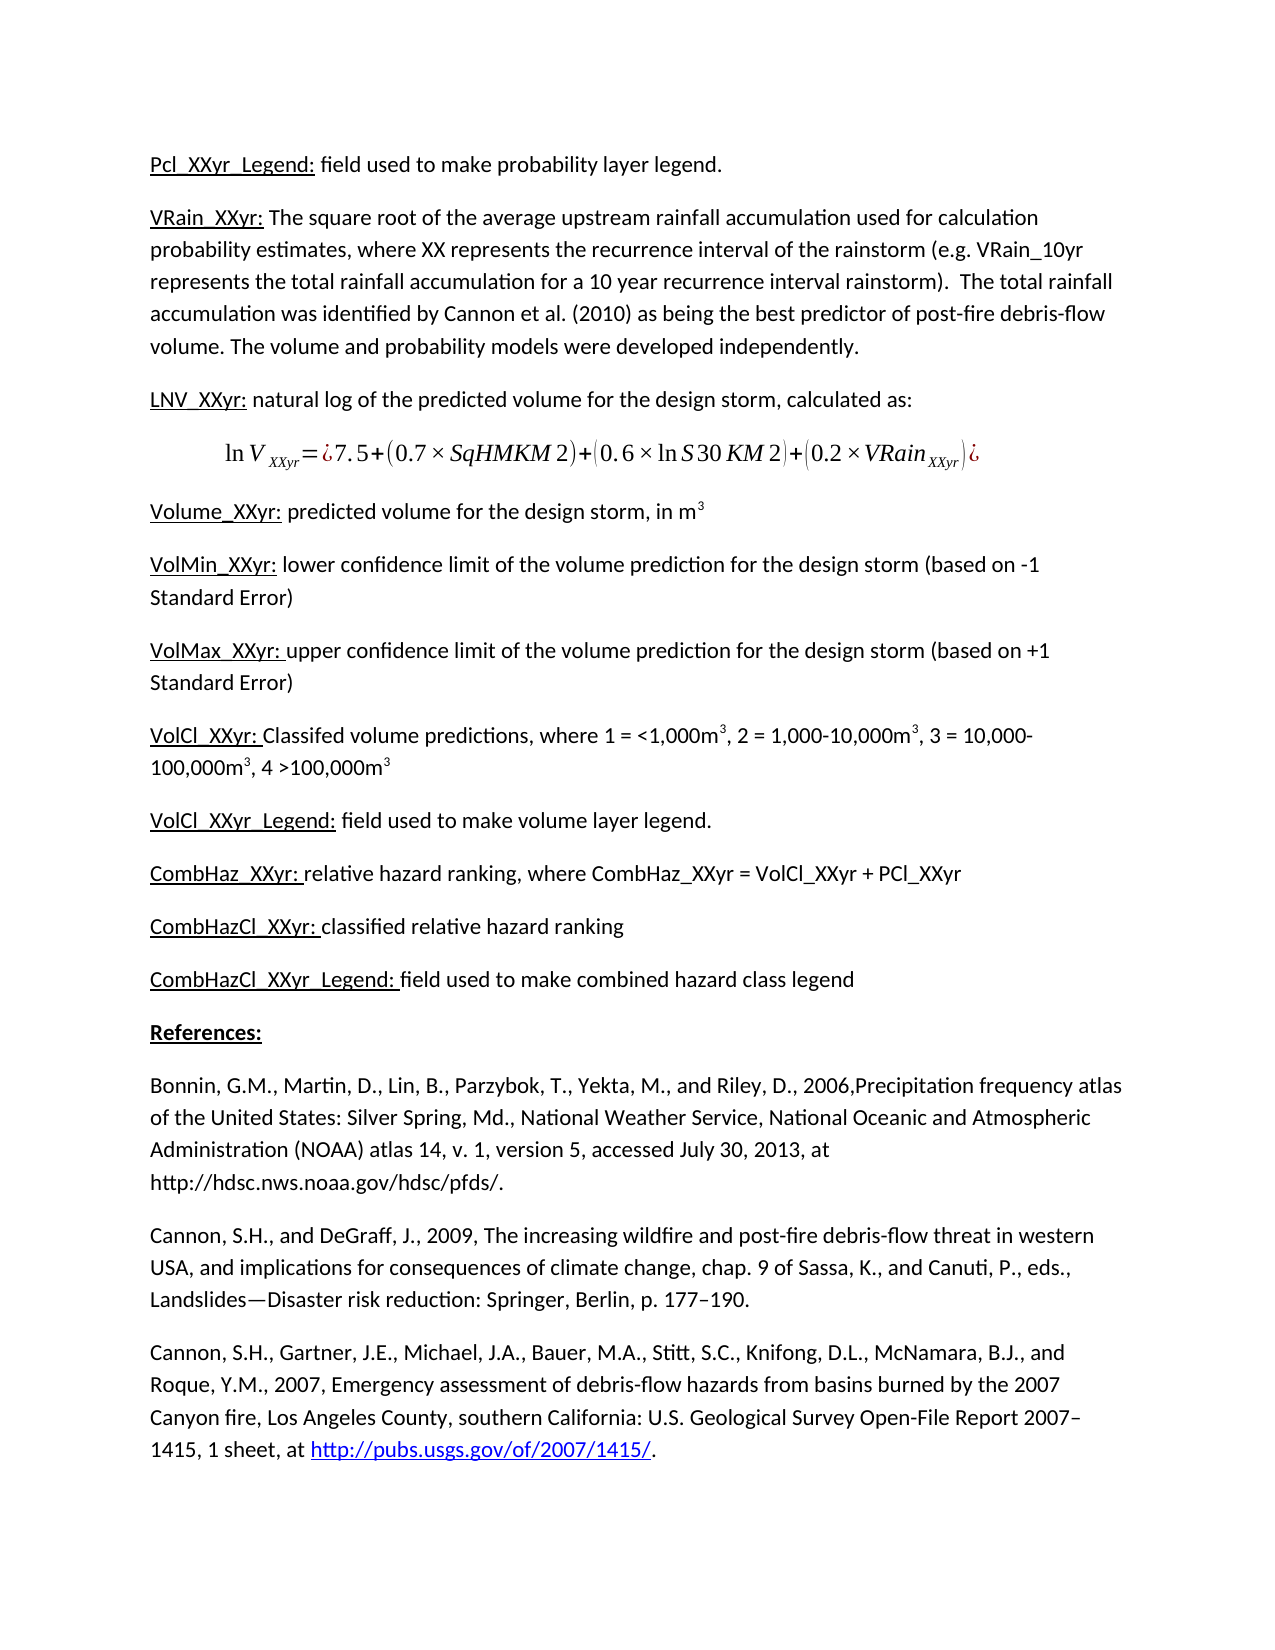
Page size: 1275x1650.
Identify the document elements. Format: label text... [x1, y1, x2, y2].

text VolMin_XXyr: lower confidence limit of the volume prediction for the design storm (based on -1 Standard Error) [150, 551, 1125, 611]
text VolMax_XXyr: upper confidence limit of the volume prediction for the design storm (based on +1 Standard Error) [150, 636, 1125, 696]
text LNV_XXyr: natural log of the predicted volume for the design storm, calculated as: [150, 385, 1125, 413]
text Pcl_XXyr_Legend: field used to make probability layer legend. [150, 150, 1125, 178]
text VolCl_XXyr_Legend: field used to make volume layer legend. [150, 806, 1125, 834]
text Cannon, S.H., Gartner, J.E., Michael, J.A., Bauer, M.A., Stitt, S.C., Knifong, D.L., McNamara, B.J., and Roque, Y.M., 2007, Emergency assessment of debris-flow hazards from basins burned by the 2007 Canyon fire, Los Angeles County, southern California: U.S. Geological Survey Open-File Report 2007–1415, 1 sheet, at http://pubs.usgs.gov/of/2007/1415/. [150, 1338, 1125, 1463]
text References: [150, 1018, 1125, 1046]
text CombHaz_XXyr: relative hazard ranking, where CombHaz_XXyr = VolCl_XXyr + PCl_XXyr [150, 859, 1125, 887]
text VRain_XXyr: The square root of the average upstream rainfall accumulation used for calculation probability estimates, where XX represents the recurrence interval of the rainstorm (e.g. VRain_10yr represents the total rainfall accumulation for a 10 year recurrence interval rainstorm). The total rainfall accumulation was identified by Cannon et al. (2010) as being the best predictor of post-fire debris-flow volume. The volume and probability models were developed independently. [150, 203, 1125, 360]
text Bonnin, G.M., Martin, D., Lin, B., Parzybok, T., Yekta, M., and Riley, D., 2006,Precipitation frequency atlas of the United States: Silver Spring, Md., National Weather Service, National Oceanic and Atmospheric Administration (NOAA) atlas 14, v. 1, version 5, accessed July 30, 2013, at http://hdsc.nws.noaa.gov/hdsc/pfds/. [150, 1071, 1125, 1196]
text CombHazCl_XXyr_Legend: field used to make combined hazard class legend [150, 965, 1125, 993]
text VolCl_XXyr: Classifed volume predictions, where 1 = <1,000m3, 2 = 1,000-10,000m3, 3 = 10,000-100,000m3, 4 >100,000m3 [150, 721, 1125, 781]
text CombHazCl_XXyr: classified relative hazard ranking [150, 912, 1125, 940]
text Volume_XXyr: predicted volume for the design storm, in m3 [150, 497, 1125, 526]
text Cannon, S.H., and DeGraff, J., 2009, The increasing wildfire and post-fire debris-flow threat in western USA, and implications for consequences of climate change, chap. 9 of Sassa, K., and Canuti, P., eds., Landslides—Disaster risk reduction: Springer, Berlin, p. 177–190. [150, 1221, 1125, 1313]
